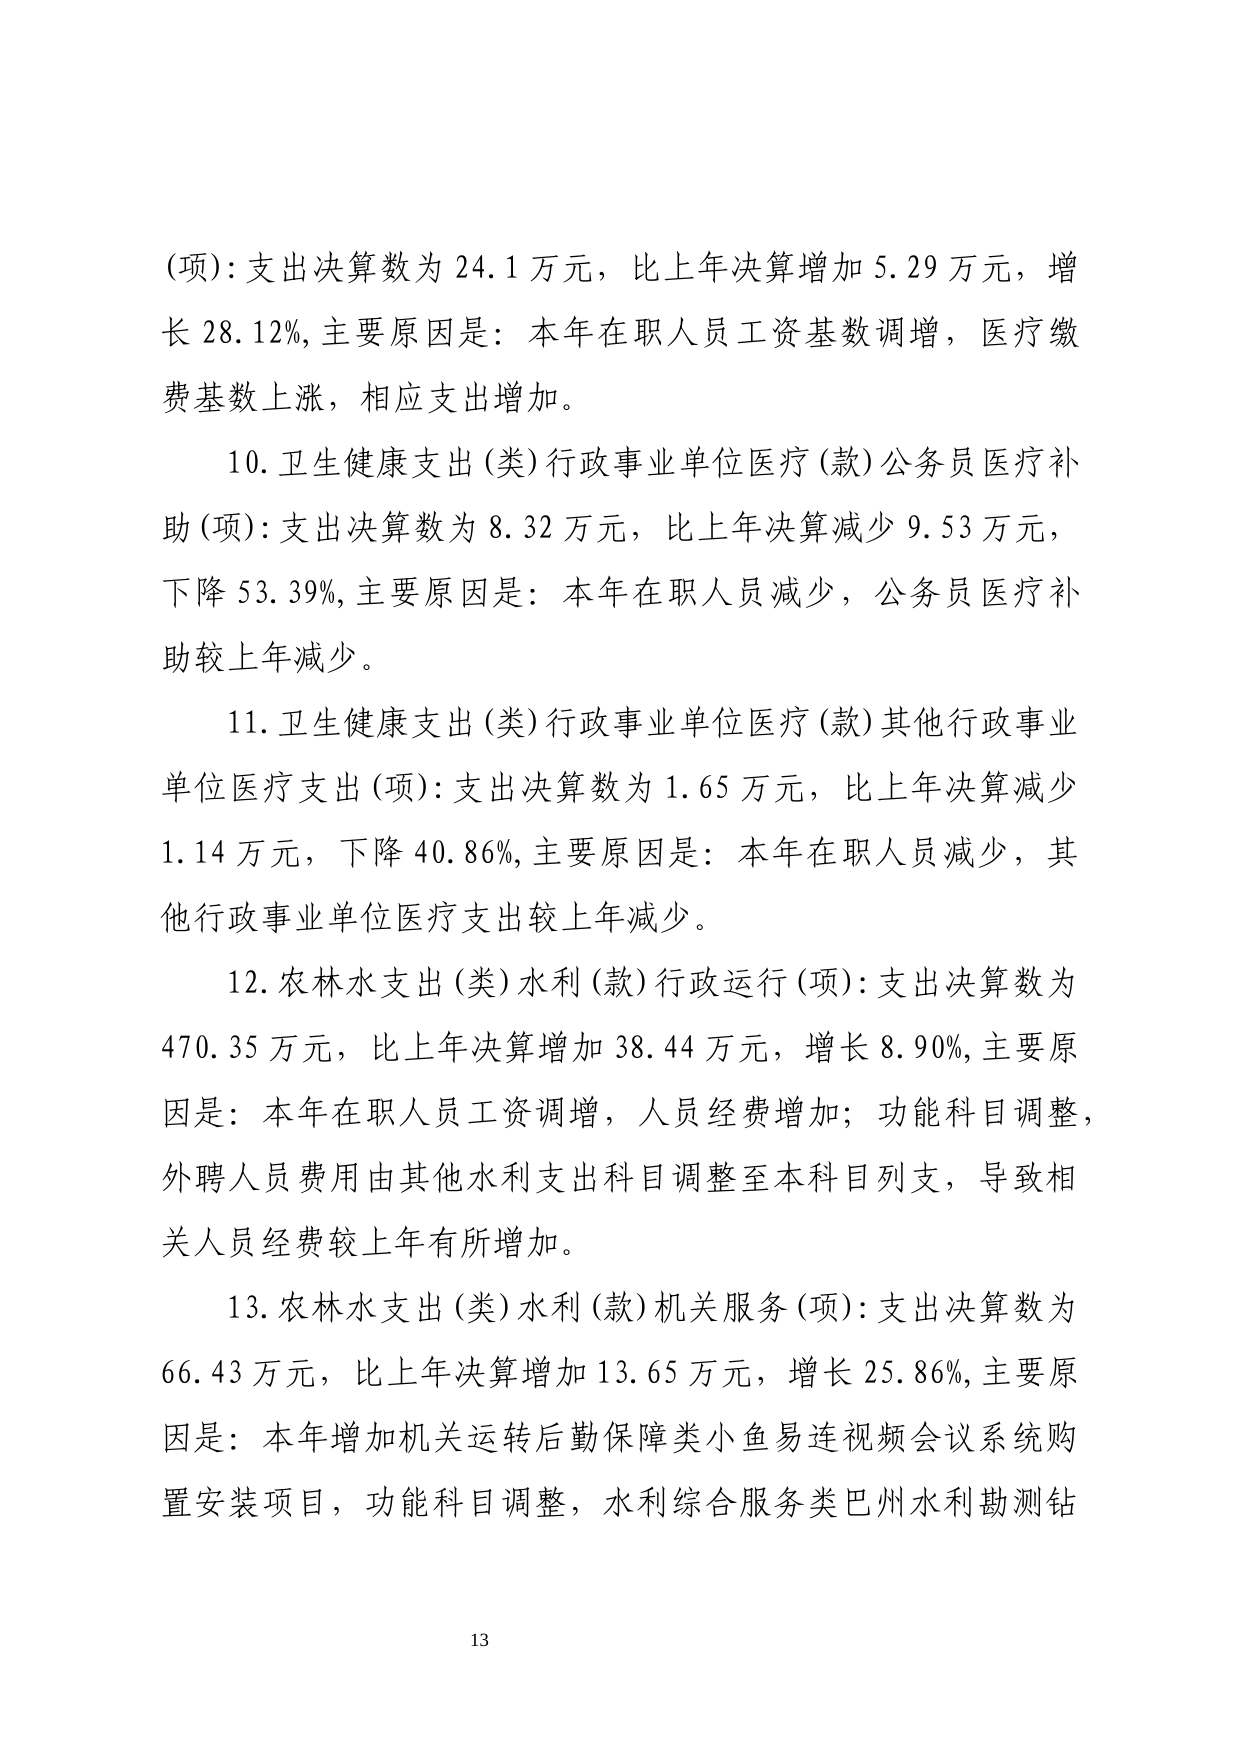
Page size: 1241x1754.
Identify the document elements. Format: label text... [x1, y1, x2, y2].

text 10.卫生健康支出(类)行政事业单位医疗(款)公务员医疗补助(项):支出决算数为8.32万元，比上年决算减少9.53万元，下降53.39%,主要原因是：本年在职人员减少，公务员医疗补助较上年减少。 [159, 428, 1081, 688]
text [159, 233, 1081, 428]
text 12.农林水支出(类)水利(款)行政运行(项):支出决算数为470.35万元，比上年决算增加38.44万元，增长8.90%,主要原因是：本年在职人员工资调增，人员经费增加；功能科目调整，外聘人员费用由其他水利支出科目调整至本科目列支，导致相关人员经费较上年有所增加。 [159, 948, 1081, 1273]
text 11.卫生健康支出(类)行政事业单位医疗(款)其他行政事业单位医疗支出(项):支出决算数为1.65万元，比上年决算减少1.14万元，下降40.86%,主要原因是：本年在职人员减少，其他行政事业单位医疗支出较上年减少。 [159, 688, 1081, 948]
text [159, 1273, 1081, 1533]
